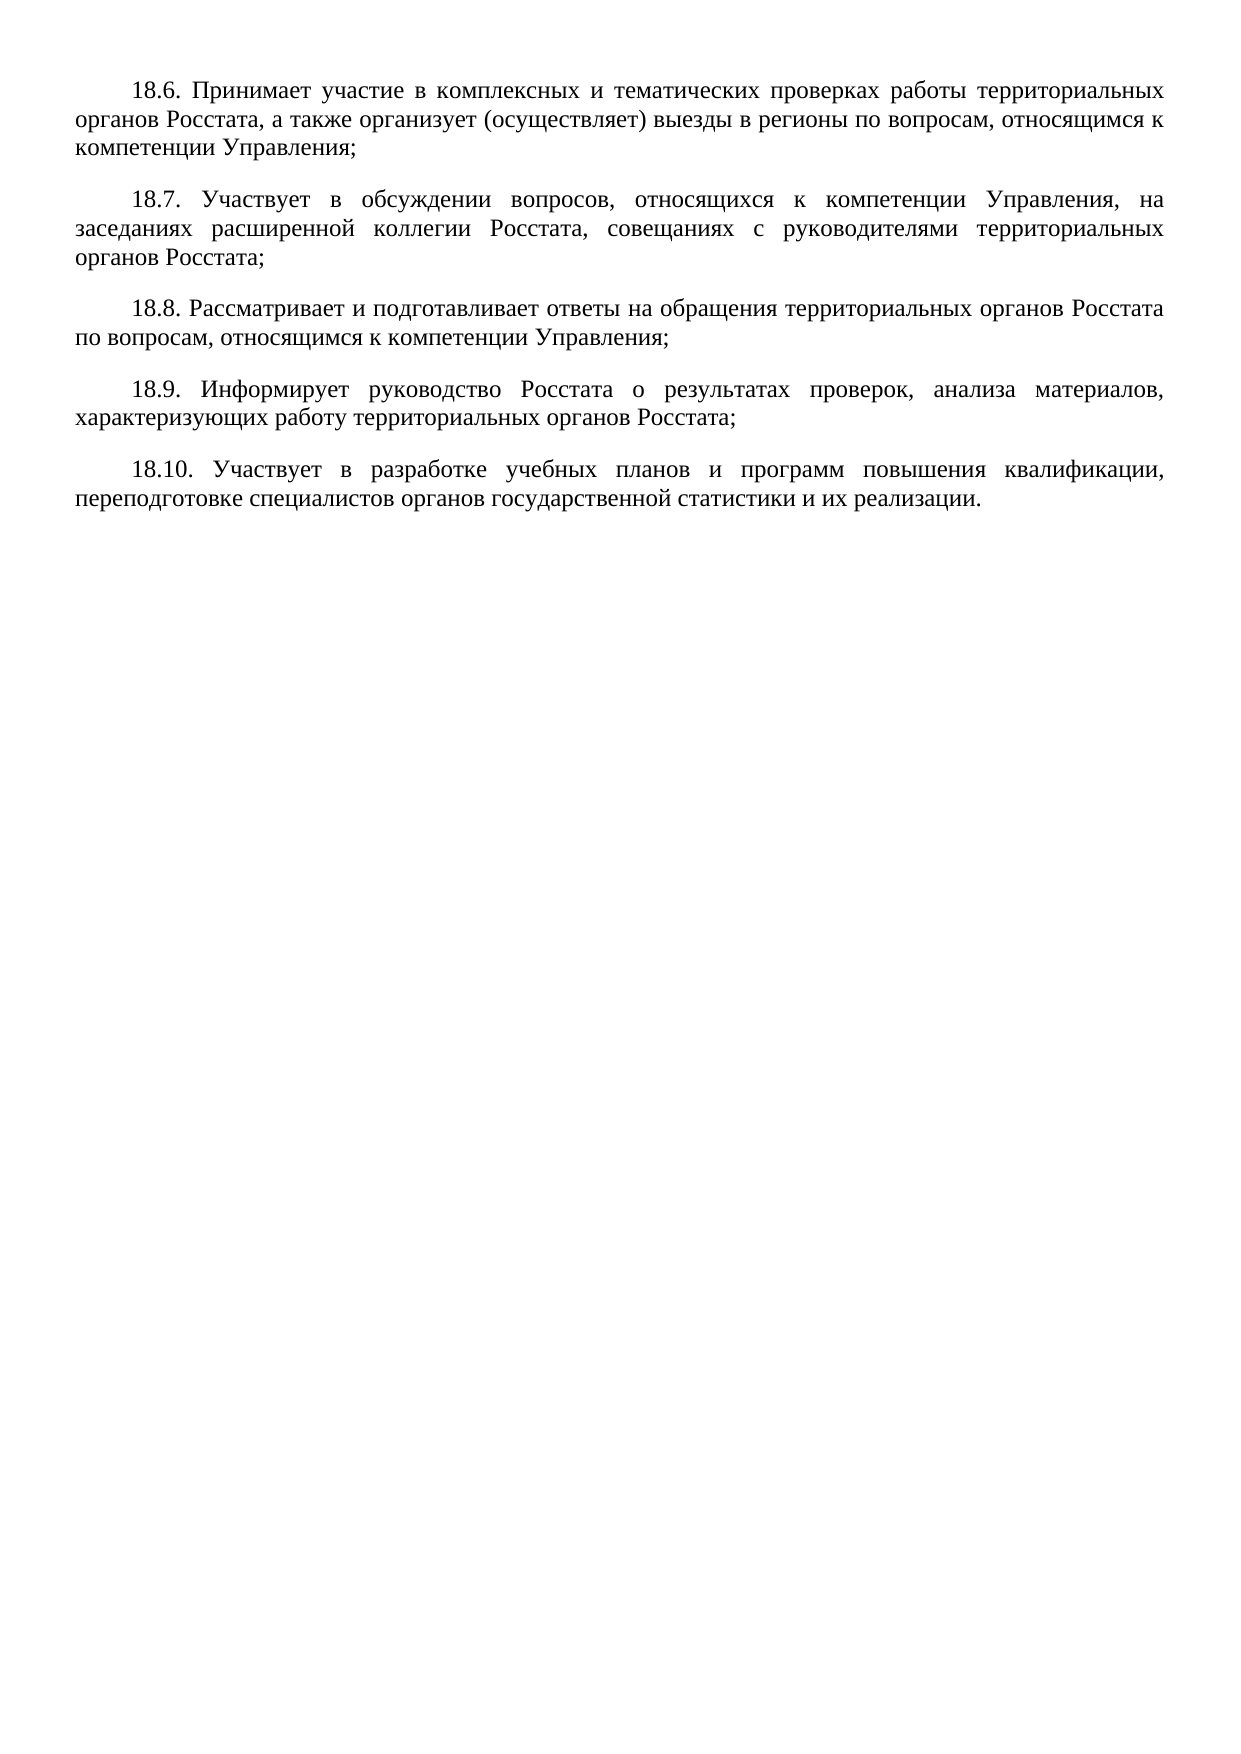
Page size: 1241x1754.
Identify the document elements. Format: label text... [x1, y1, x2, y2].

text 18.9. Информирует руководство Росстата о результатах проверок, анализа материалов, характеризующих работу территориальных органов Росстата; [75, 374, 1165, 431]
text 18.6. Принимает участие в комплексных и тематических проверках работы территориальных органов Росстата, а также организует (осуществляет) выезды в регионы по вопросам, относящимся к компетенции Управления; [75, 75, 1165, 161]
text 18.8. Рассматривает и подготавливает ответы на обращения территориальных органов Росстата по вопросам, относящимся к компетенции Управления; [75, 293, 1165, 351]
text 18.10. Участвует в разработке учебных планов и программ повышения квалификации, переподготовке специалистов органов государственной статистики и их реализации. [75, 454, 1165, 512]
text 18.7. Участвует в обсуждении вопросов, относящихся к компетенции Управления, на заседаниях расширенной коллегии Росстата, совещаниях с руководителями территориальных органов Росстата; [75, 184, 1165, 270]
